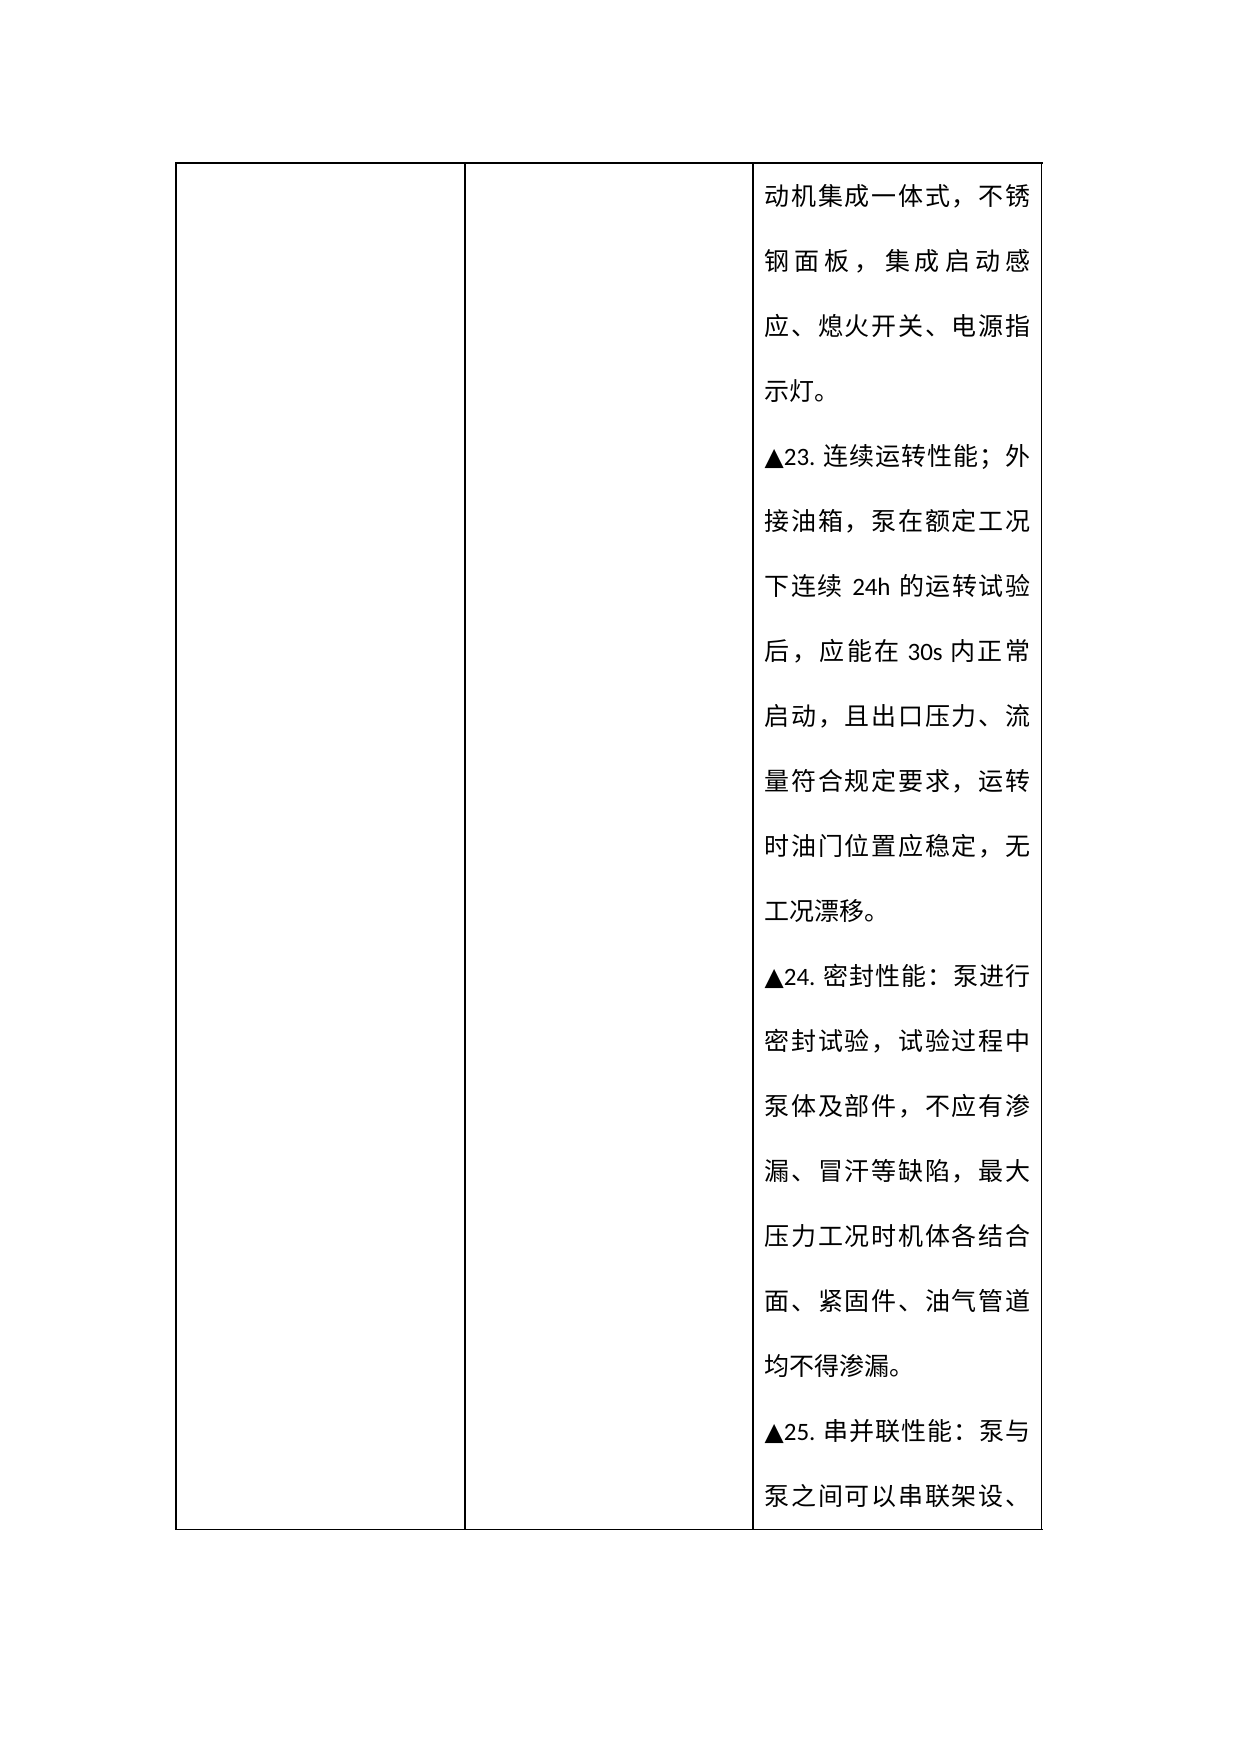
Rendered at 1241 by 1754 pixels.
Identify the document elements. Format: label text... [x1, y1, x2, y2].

table_cell 1 [177, 164, 464, 1528]
table_cell ★ [466, 164, 752, 1528]
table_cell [754, 164, 1041, 1528]
